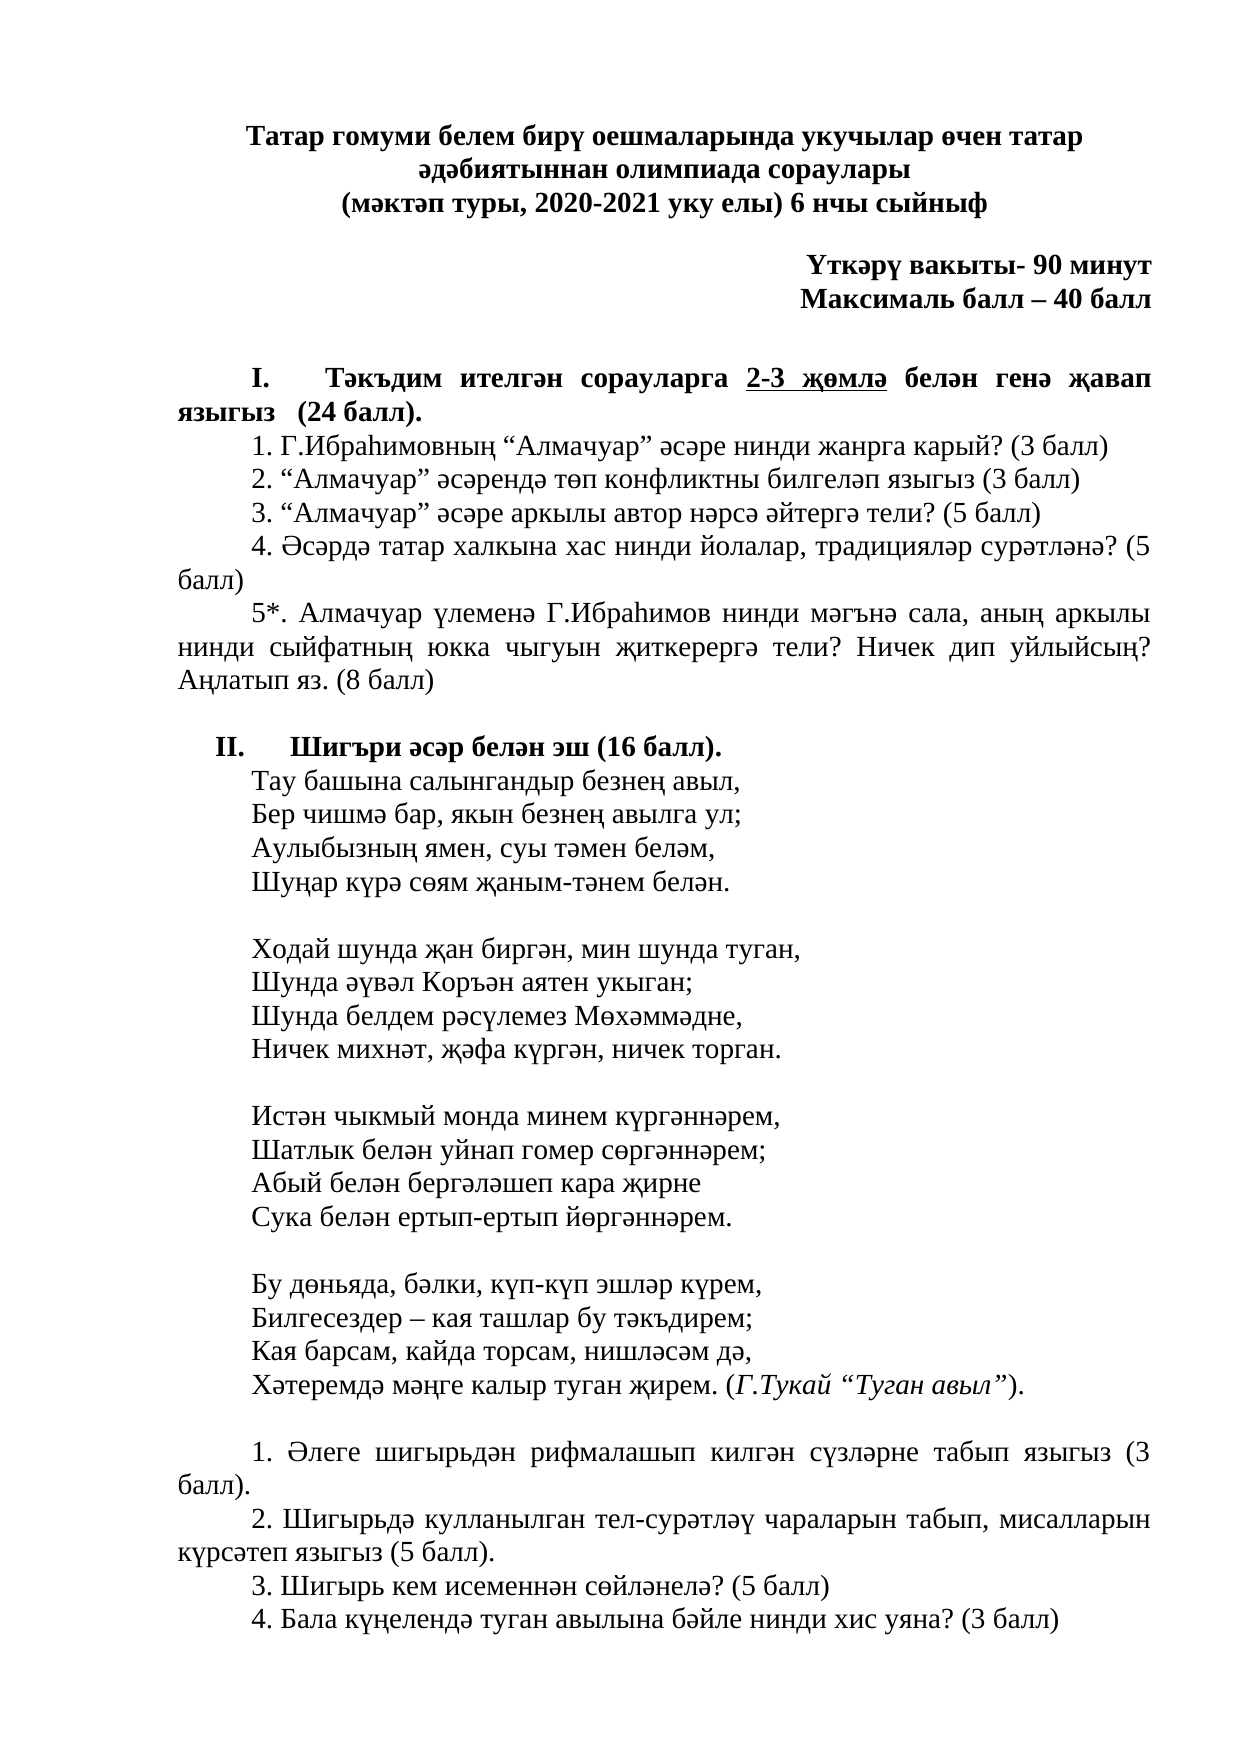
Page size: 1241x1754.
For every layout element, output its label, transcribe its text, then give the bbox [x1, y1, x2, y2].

list Хәтеремдә мәңге калыр туган җирем. (Г.Тукай “Туган авыл”). [251, 1367, 1152, 1400]
list Кая барсам, кайда торсам, нишләсәм дә, [251, 1333, 1152, 1367]
text Үткәрү вакыты- 90 минут [177, 247, 1152, 281]
text 1. Әлеге шигырьдән рифмалашып килгән сүзләрне табып языгыз (3 балл). [177, 1434, 1152, 1501]
list Шуңар күрә сөям җаным-тәнем белән. [251, 864, 1152, 897]
list Тәкъдим ителгән сорауларга 2-3 җөмлә белән генә җавап языгыз (24 балл). [177, 361, 1152, 428]
list Шатлык белән уйнап гомер сөргәннәрем; [251, 1132, 1152, 1166]
list Сука белән ертып-ертып йөргәннәрем. [251, 1199, 1152, 1233]
text 2. Шигырьдә кулланылган тел-сурәтләү чараларын табып, мисалларын күрсәтеп языгыз (5 балл). [177, 1501, 1152, 1568]
list Абый белән бергәләшеп кара җирне [251, 1166, 1152, 1199]
text (мәктәп туры, 2020-2021 уку елы) 6 нчы сыйныф [177, 185, 1152, 219]
list Шигъри әсәр белән эш (16 балл). [215, 729, 1152, 763]
text 4. Әсәрдә татар халкына хас нинди йолалар, традицияләр сурәтләнә? (5 балл) [177, 528, 1152, 595]
text 1. Г.Ибраһимовның “Алмачуар” әсәре нинди жанрга карый? (3 балл) [177, 428, 1152, 461]
list Ничек михнәт, җәфа күргән, ничек торган. [251, 1031, 1152, 1065]
text 4. Бала күңелендә туган авылына бәйле нинди хис уяна? (3 балл) [177, 1602, 1152, 1635]
list Ходай шунда җан биргән, мин шунда туган, [251, 931, 1152, 964]
list Тау башына салынгандыр безнең авыл, [251, 763, 1152, 797]
text 3. Шигырь кем исеменнән сөйләнелә? (5 балл) [177, 1568, 1152, 1602]
text 2. “Алмачуар” әсәрендә төп конфликтны билгеләп языгыз (3 балл) [177, 461, 1152, 495]
text Татар гомуми белем бирү оешмаларында укучылар өчен татар әдәбиятыннан олимпиада сораулары [177, 118, 1152, 185]
text Максималь балл – 40 балл [177, 281, 1152, 314]
list Билгесездер – кая ташлар бу тәкъдирем; [251, 1300, 1152, 1333]
text 3. “Алмачуар” әсәре аркылы автор нәрсә әйтергә тели? (5 балл) [177, 495, 1152, 528]
list Аулыбызның ямен, суы тәмен беләм, [251, 830, 1152, 864]
list Шунда әүвәл Коръән аятен укыган; [251, 964, 1152, 998]
list Бу дөньяда, бәлки, күп-күп эшләр күрем, [251, 1266, 1152, 1300]
list Бер чишмә бар, якын безнең авылга ул; [251, 797, 1152, 830]
list Шунда белдем рәсүлемез Мөхәммәдне, [251, 998, 1152, 1031]
text 5*. Алмачуар үлеменә Г.Ибраһимов нинди мәгънә сала, аның аркылы нинди сыйфатның юкка чыгуын җиткерергә тели? Ничек дип уйлыйсың? Аңлатып яз. (8 балл) [177, 595, 1152, 696]
list Истән чыкмый монда минем күргәннәрем, [251, 1098, 1152, 1132]
